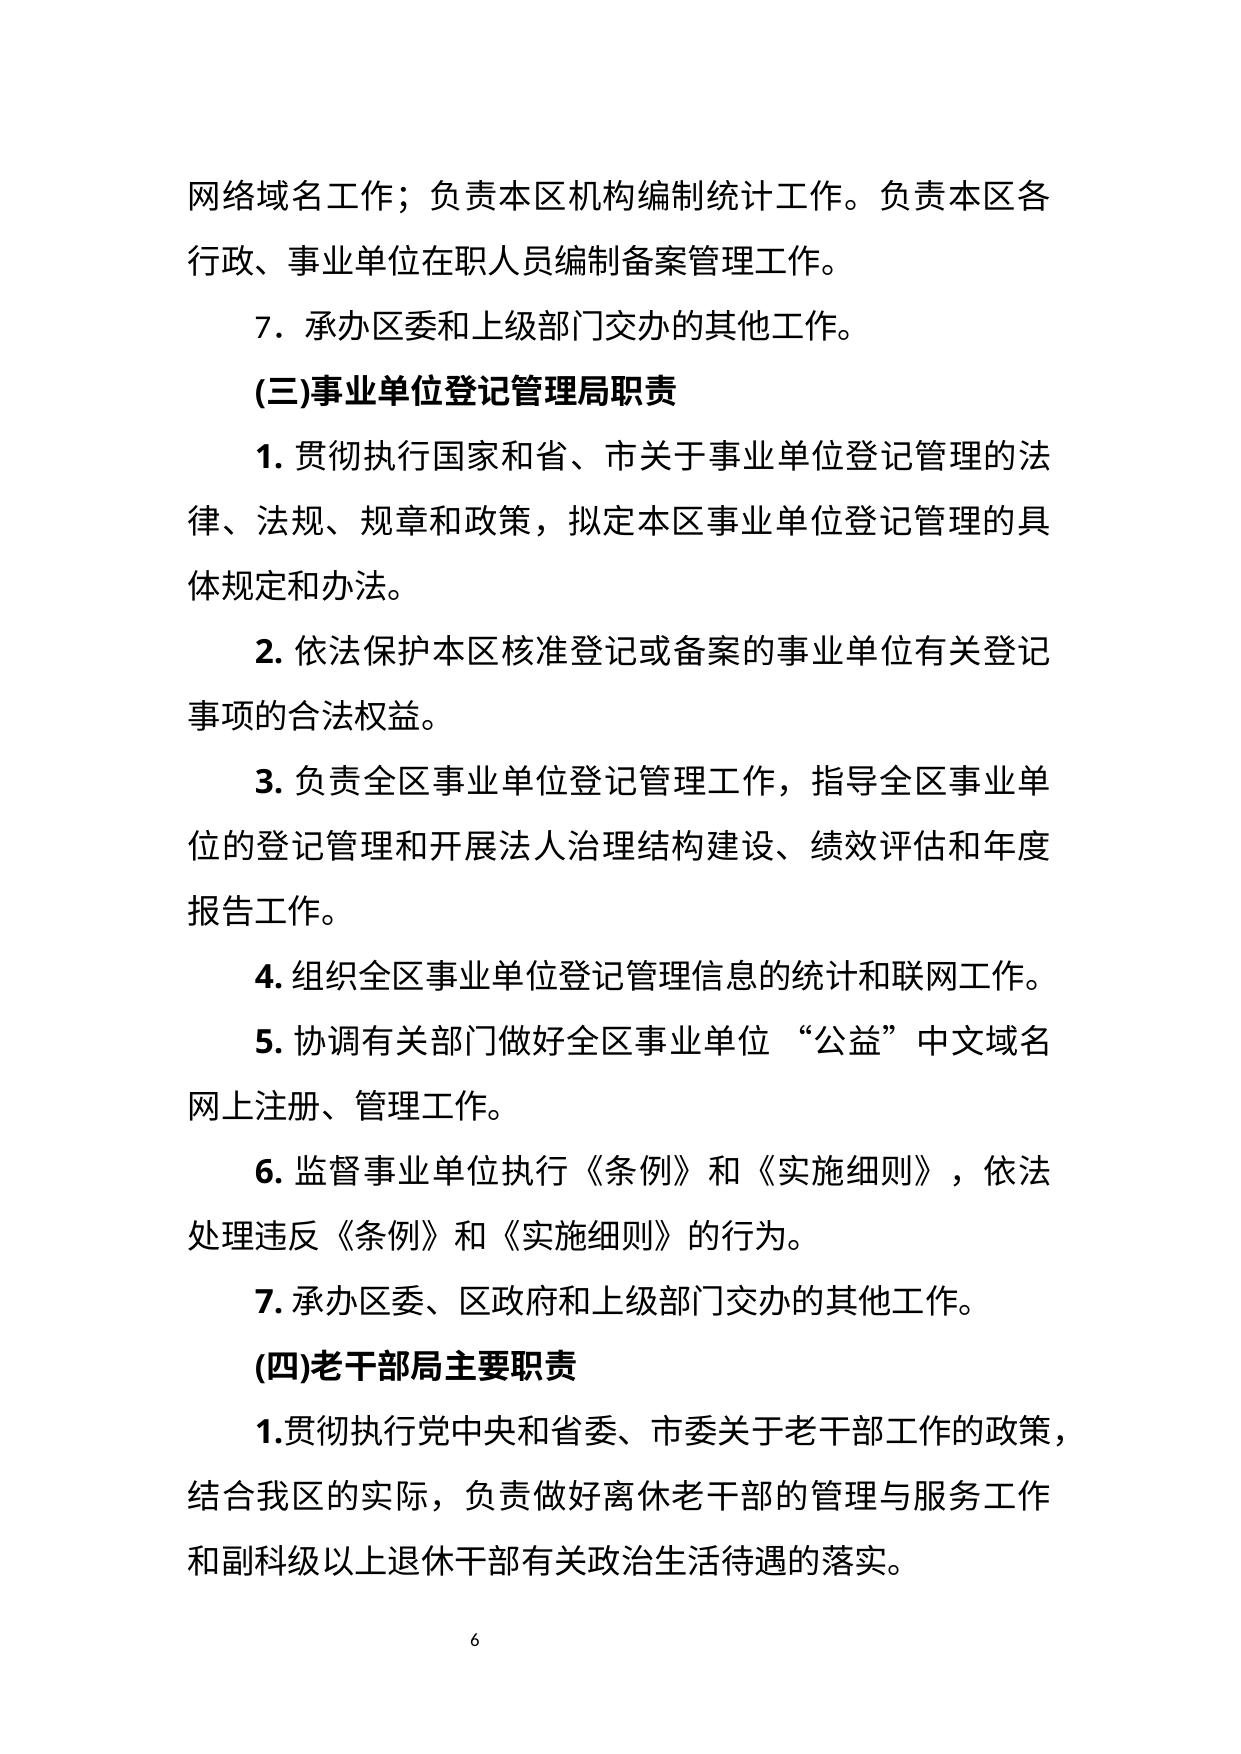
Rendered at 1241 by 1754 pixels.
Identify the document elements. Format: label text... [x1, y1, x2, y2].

text 5. 协调有关部门做好全区事业单位 “公益”中文域名网上注册、管理工作。 [187, 1007, 1053, 1137]
text 7. 承办区委、区政府和上级部门交办的其他工作。 [187, 1267, 1053, 1332]
text (四)老干部局主要职责 [187, 1332, 1053, 1397]
text 6. 监督事业单位执行《条例》和《实施细则》，依法处理违反《条例》和《实施细则》的行为。 [187, 1137, 1053, 1267]
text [187, 162, 1053, 292]
text 4. 组织全区事业单位登记管理信息的统计和联网工作。 [187, 942, 1053, 1007]
text (三)事业单位登记管理局职责 [187, 357, 1053, 422]
text 2. 依法保护本区核准登记或备案的事业单位有关登记事项的合法权益。 [187, 617, 1053, 747]
text 7．承办区委和上级部门交办的其他工作。 [187, 292, 1053, 357]
text 1. 贯彻执行国家和省、市关于事业单位登记管理的法律、法规、规章和政策，拟定本区事业单位登记管理的具体规定和办法。 [187, 422, 1053, 617]
text 3. 负责全区事业单位登记管理工作，指导全区事业单位的登记管理和开展法人治理结构建设、绩效评估和年度报告工作。 [187, 747, 1053, 942]
text 1.贯彻执行党中央和省委、市委关于老干部工作的政策，结合我区的实际，负责做好离休老干部的管理与服务工作和副科级以上退休干部有关政治生活待遇的落实。 [187, 1397, 1053, 1592]
